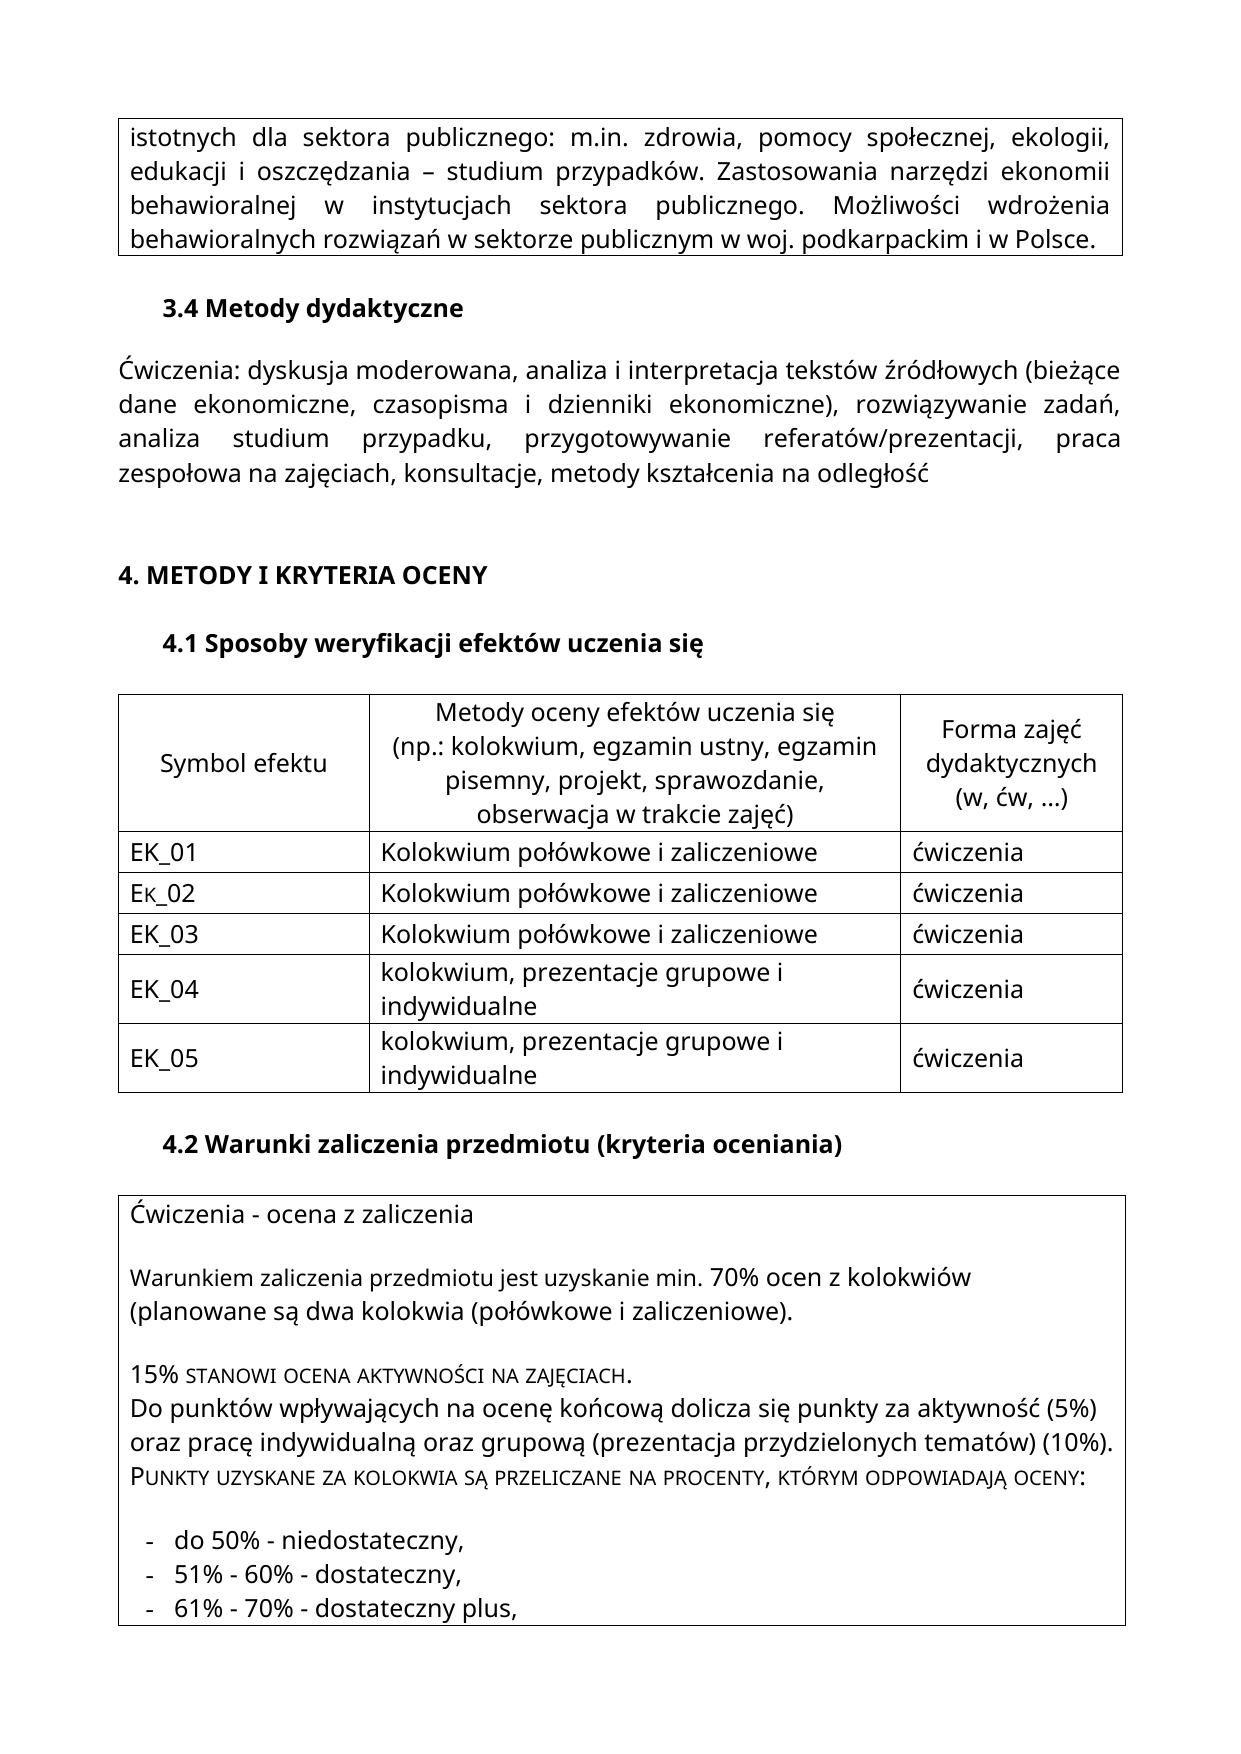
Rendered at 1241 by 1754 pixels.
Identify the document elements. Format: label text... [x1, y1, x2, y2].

text 4. METODY I KRYTERIA OCENY [118, 557, 1122, 591]
table_header Symbol efektu [119, 695, 369, 831]
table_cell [119, 119, 1122, 255]
text 4.2 Warunki zaliczenia przedmiotu (kryteria oceniania) [162, 1127, 1122, 1161]
table_cell EK_01 [119, 832, 369, 872]
table_cell Ek_02 [119, 873, 369, 913]
table_cell ćwiczenia [901, 832, 1122, 872]
table_cell EK_04 [119, 955, 369, 1023]
table_cell ćwiczenia [901, 955, 1122, 1023]
table_cell ćwiczenia [901, 873, 1122, 913]
table_cell EK_05 [119, 1024, 369, 1092]
table_cell kolokwium, prezentacje grupowe i indywidualne [370, 1024, 900, 1092]
text 4.1 Sposoby weryfikacji efektów uczenia się [162, 626, 1122, 659]
table_header Forma zajęć dydaktycznych (w, ćw, …) [901, 695, 1122, 831]
table_cell Kolokwium połówkowe i zaliczeniowe [370, 832, 900, 872]
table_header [119, 1196, 1125, 1624]
table_cell Kolokwium połówkowe i zaliczeniowe [370, 873, 900, 913]
text Ćwiczenia: dyskusja moderowana, analiza i interpretacja tekstów źródłowych (bieżące dane ekonomiczne, czasopisma i dzienniki ekonomiczne), rozwiązywanie zadań, analiza studium przypadku, przygotowywanie referatów/prezentacji, praca zespołowa na zajęciach, konsultacje, metody kształcenia na odległość [118, 353, 1122, 489]
table_cell ćwiczenia [901, 914, 1122, 954]
table_cell ćwiczenia [901, 1024, 1122, 1092]
table_cell EK_03 [119, 914, 369, 954]
table_cell Kolokwium połówkowe i zaliczeniowe [370, 914, 900, 954]
text 3.4 Metody dydaktyczne [162, 291, 1122, 324]
table_cell kolokwium, prezentacje grupowe i indywidualne [370, 955, 900, 1023]
table_header Metody oceny efektów uczenia się (np.: kolokwium, egzamin ustny, egzamin pisemny, projekt, sprawozdanie, obserwacja w trakcie zajęć) [370, 695, 900, 831]
